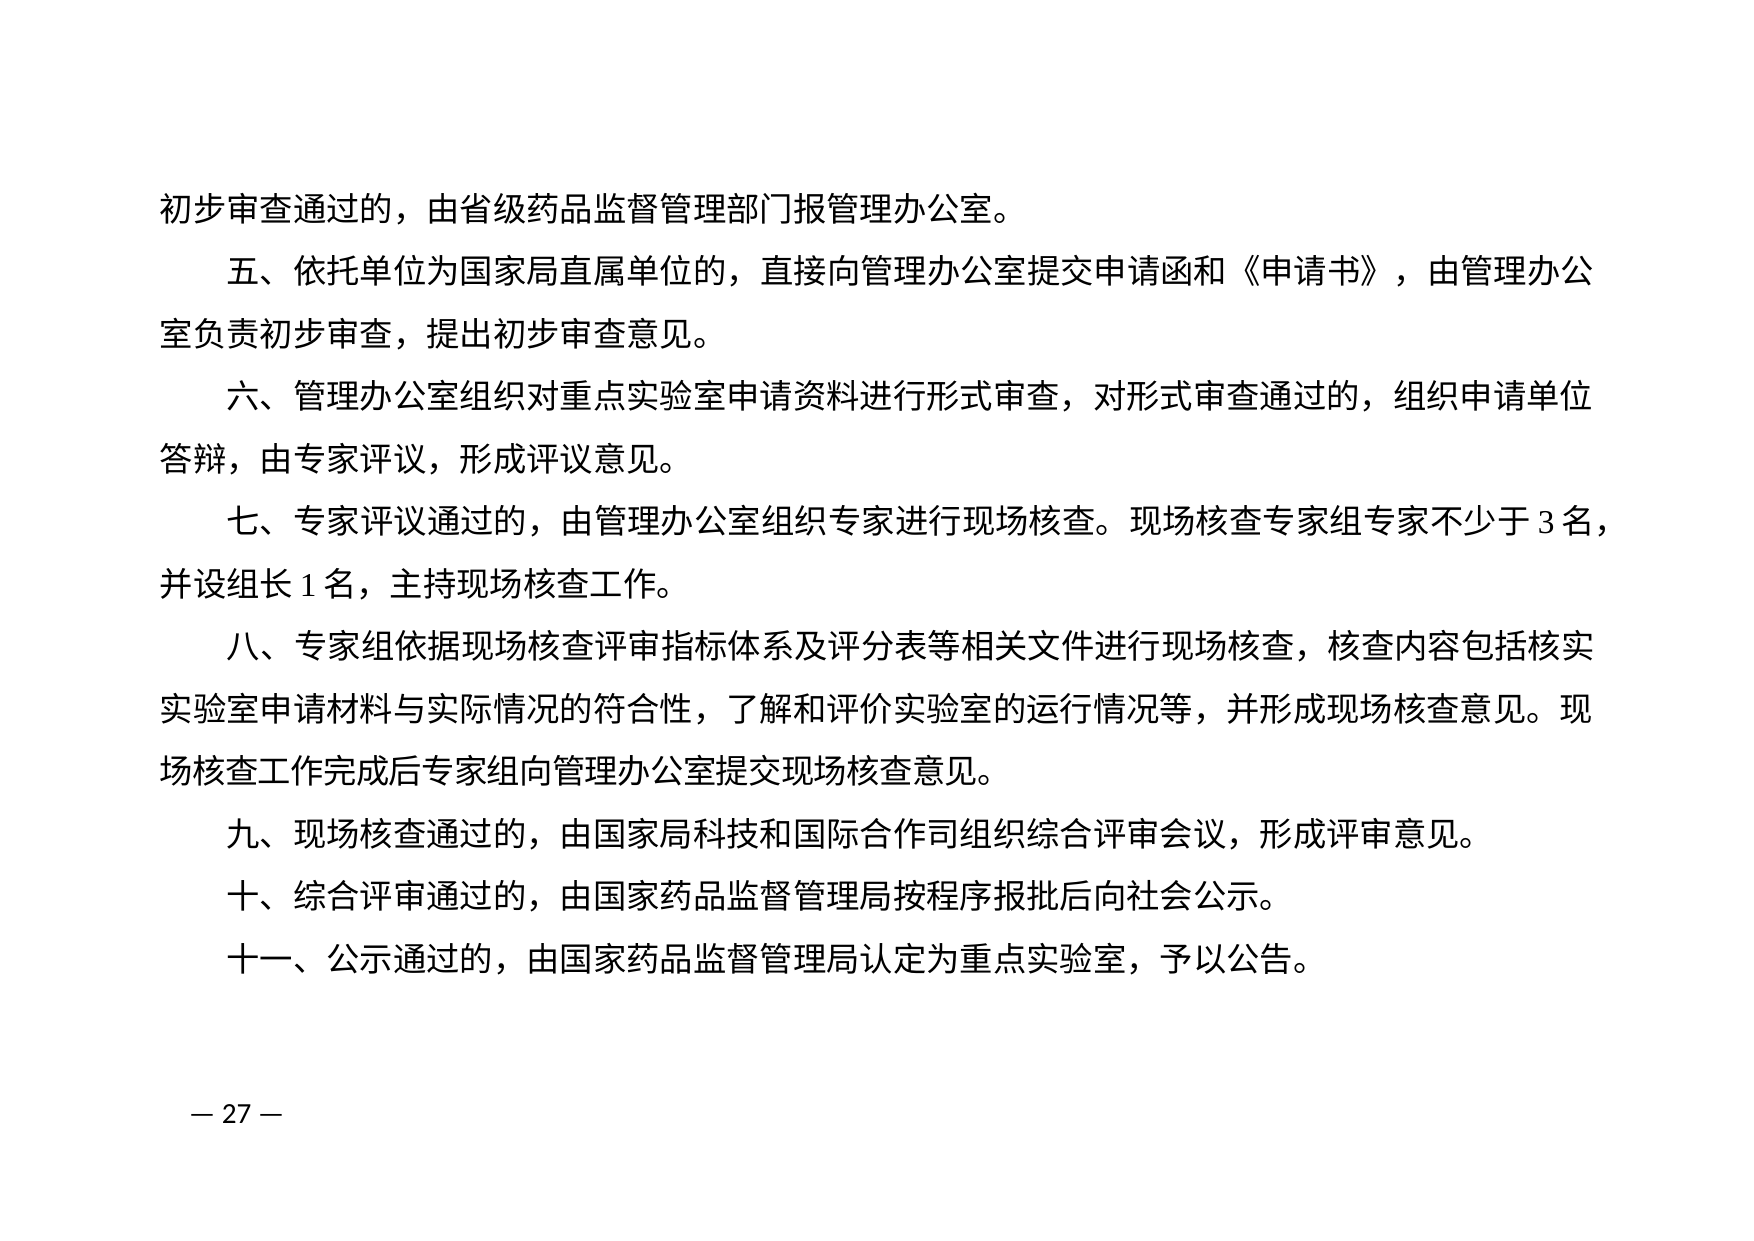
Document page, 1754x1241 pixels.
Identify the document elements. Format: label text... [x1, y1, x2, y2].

text 七、专家评议通过的，由管理办公室组织专家进行现场核查。现场核查专家组专家不少于3名，并设组长1名，主持现场核查工作。 [159, 484, 1594, 609]
text 五、依托单位为国家局直属单位的，直接向管理办公室提交申请函和《申请书》，由管理办公室负责初步审查，提出初步审查意见。 [159, 234, 1594, 359]
text 八、专家组依据现场核查评审指标体系及评分表等相关文件进行现场核查，核查内容包括核实实验室申请材料与实际情况的符合性，了解和评价实验室的运行情况等，并形成现场核查意见。现场核查工作完成后专家组向管理办公室提交现场核查意见。 [159, 609, 1594, 796]
text 十、综合评审通过的，由国家药品监督管理局按程序报批后向社会公示。 [159, 859, 1594, 921]
text 十一、公示通过的，由国家药品监督管理局认定为重点实验室，予以公告。 [159, 921, 1594, 984]
text 九、现场核查通过的，由国家局科技和国际合作司组织综合评审会议，形成评审意见。 [159, 796, 1594, 859]
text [159, 171, 1594, 234]
text 六、管理办公室组织对重点实验室申请资料进行形式审查，对形式审查通过的，组织申请单位答辩，由专家评议，形成评议意见。 [159, 359, 1594, 484]
